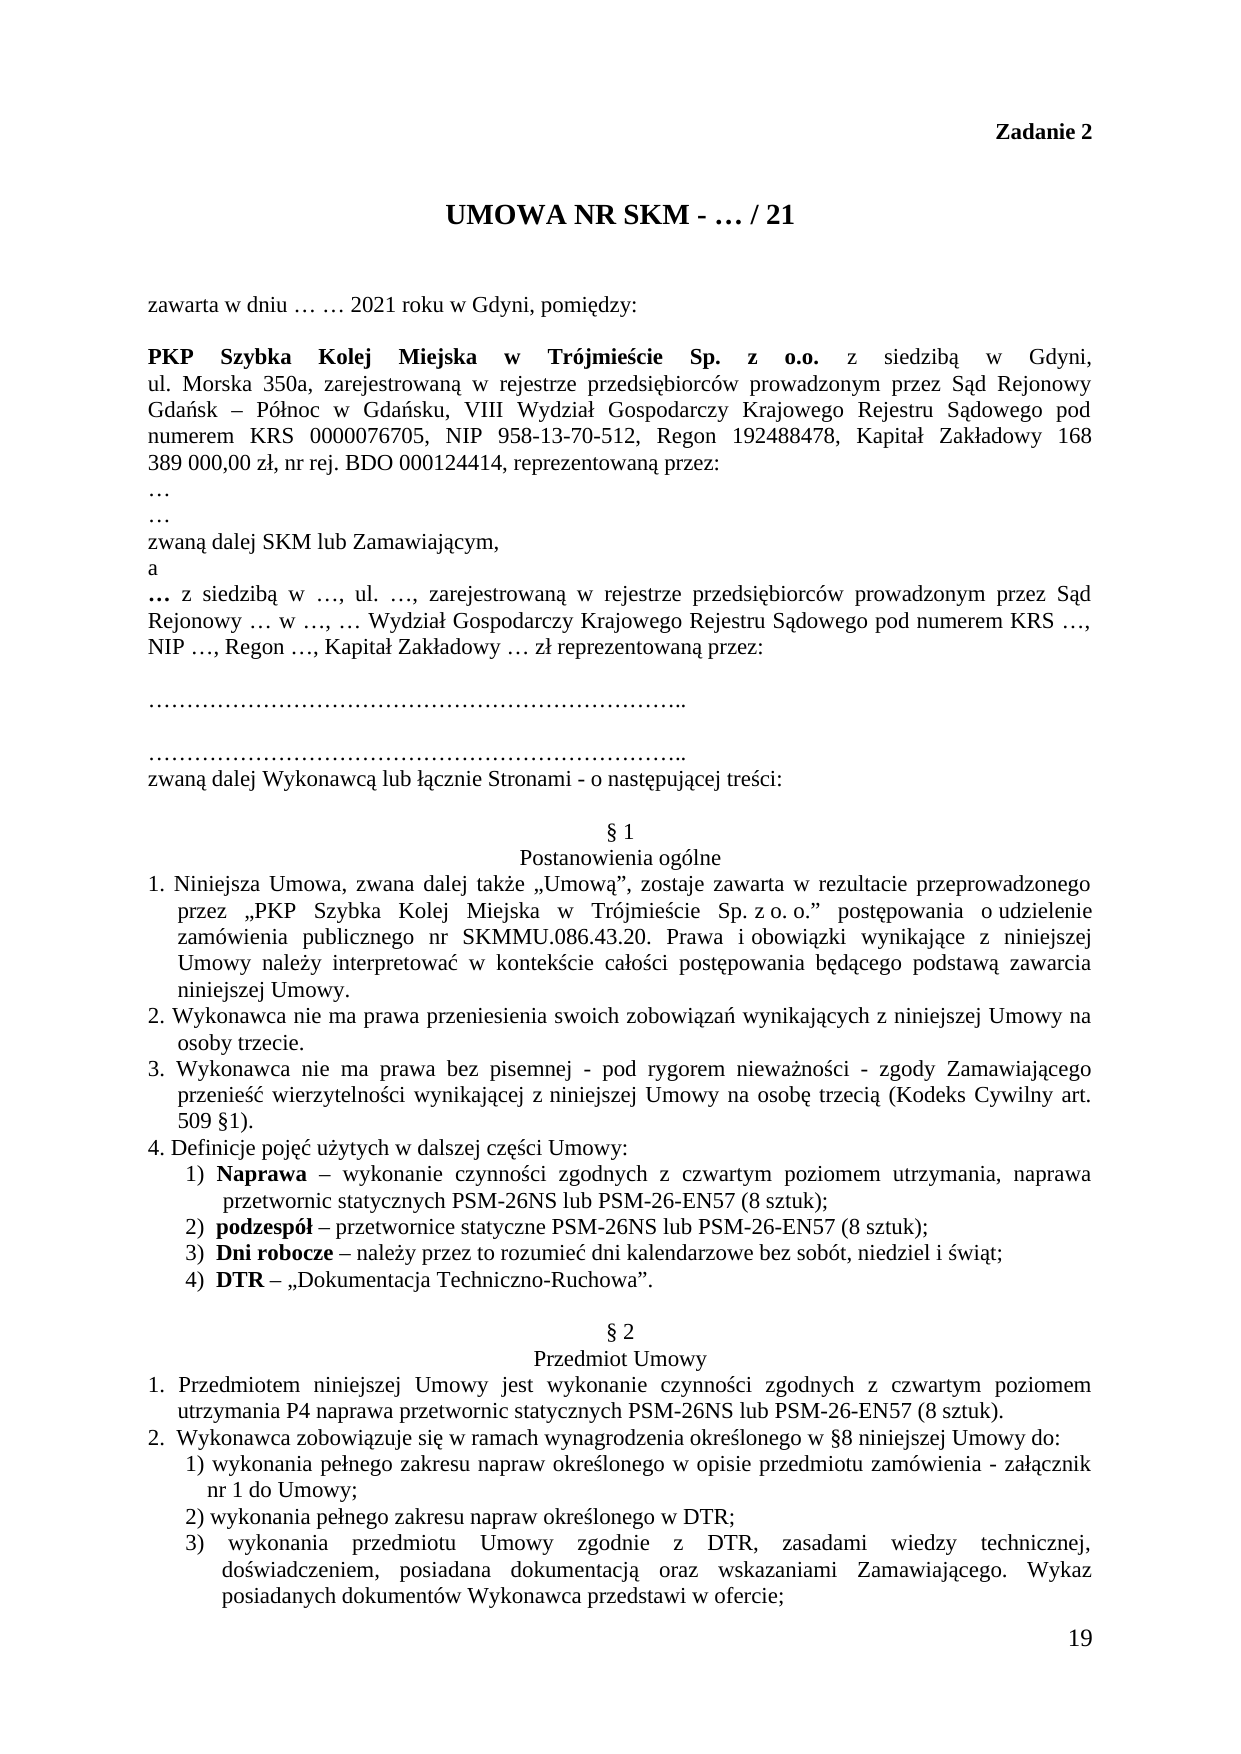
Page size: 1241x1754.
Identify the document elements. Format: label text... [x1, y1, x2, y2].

text …………………………………………………………….. [148, 739, 1092, 765]
text …………………………………………………………….. [148, 686, 1092, 712]
text 2 [148, 1318, 1092, 1345]
text 2) podzespół – przetwornice statyczne PSM-26NS lub PSM-26-EN57 (8 sztuk); [185, 1213, 1092, 1239]
text 1) Naprawa – wykonanie czynności zgodnych z czwartym poziomem utrzymania, naprawa przetwornic statycznych PSM-26NS lub PSM-26-EN57 (8 sztuk); [185, 1160, 1092, 1213]
text 4. Definicje pojęć użytych w dalszej części Umowy: [148, 1134, 1092, 1160]
text Postanowienia ogólne [148, 844, 1092, 870]
text 3) Dni robocze – należy przez to rozumieć dni kalendarzowe bez sobót, niedziel i świąt; [185, 1239, 1092, 1266]
text zwaną dalej Wykonawcą lub łącznie Stronami - o następującej treści: [148, 765, 1092, 791]
text 2. Wykonawca nie ma prawa przeniesienia swoich zobowiązań wynikających z niniejszej Umowy na osoby trzecie. [148, 1002, 1092, 1055]
text 1. Niniejsza Umowa, zwana dalej także „Umową”, zostaje zawarta w rezultacie przeprowadzonego przez „PKP Szybka Kolej Miejska w Trójmieście Sp. z o. o.” postępowania o udzielenie zamówienia publicznego nr SKMMU.086.43.20. Prawa i obowiązki wynikające z niniejszej Umowy należy interpretować w kontekście całości postępowania będącego podstawą zawarcia niniejszej Umowy. [148, 870, 1092, 1002]
text 1 [148, 818, 1092, 844]
text 1. Przedmiotem niniejszej Umowy jest wykonanie czynności zgodnych z czwartym poziomem utrzymania P4 naprawa przetwornic statycznych PSM-26NS lub PSM-26-EN57 (8 sztuk). [148, 1371, 1092, 1424]
text UMOWA NR SKM - … / 21 [148, 197, 1092, 231]
text 2) wykonania pełnego zakresu napraw określonego w DTR; [185, 1503, 1092, 1529]
text 1) wykonania pełnego zakresu napraw określonego w opisie przedmiotu zamówienia - załącznik nr 1 do Umowy; [185, 1450, 1092, 1503]
text 3. Wykonawca nie ma prawa bez pisemnej - pod rygorem nieważności - zgody Zamawiającego przenieść wierzytelności wynikającej z niniejszej Umowy na osobę trzecią (Kodeks Cywilny art. 509 §1). [148, 1055, 1092, 1134]
text … [148, 501, 1092, 528]
text a [148, 554, 1092, 581]
text zwaną dalej SKM lub Zamawiającym, [148, 528, 1092, 554]
text … [148, 475, 1092, 501]
text PKP Szybka Kolej Miejska w Trójmieście Sp. z o.o. z siedzibą w Gdyni, ul. Morska 350a, zarejestrowaną w rejestrze przedsiębiorców prowadzonym przez Sąd Rejonowy Gdańsk – Północ w Gdańsku, VIII Wydział Gospodarczy Krajowego Rejestru Sądowego pod numerem KRS 0000076705, NIP 958-13-70-512, Regon 192488478, Kapitał Zakładowy 168 389 000,00 zł, nr rej. BDO 000124414, reprezentowaną przez: [148, 343, 1092, 475]
text 2. Wykonawca zobowiązuje się w ramach wynagrodzenia określonego w §8 niniejszej Umowy do: [148, 1424, 1092, 1450]
text Przedmiot Umowy [148, 1345, 1092, 1371]
text Zadanie 2 [148, 118, 1092, 144]
text zawarta w dniu … … 2021 roku w Gdyni, pomiędzy: [148, 291, 1092, 317]
text 4) DTR – „Dokumentacja Techniczno-Ruchowa”. [185, 1266, 1092, 1292]
text … z siedzibą w …, ul. …, zarejestrowaną w rejestrze przedsiębiorców prowadzonym przez Sąd Rejonowy … w …, … Wydział Gospodarczy Krajowego Rejestru Sądowego pod numerem KRS …, NIP …, Regon …, Kapitał Zakładowy … zł reprezentowaną przez: [148, 581, 1092, 659]
text 3) wykonania przedmiotu Umowy zgodnie z DTR, zasadami wiedzy technicznej, doświadczeniem, posiadana dokumentacją oraz wskazaniami Zamawiającego. Wykaz posiadanych dokumentów Wykonawca przedstawi w ofercie; [185, 1529, 1092, 1608]
